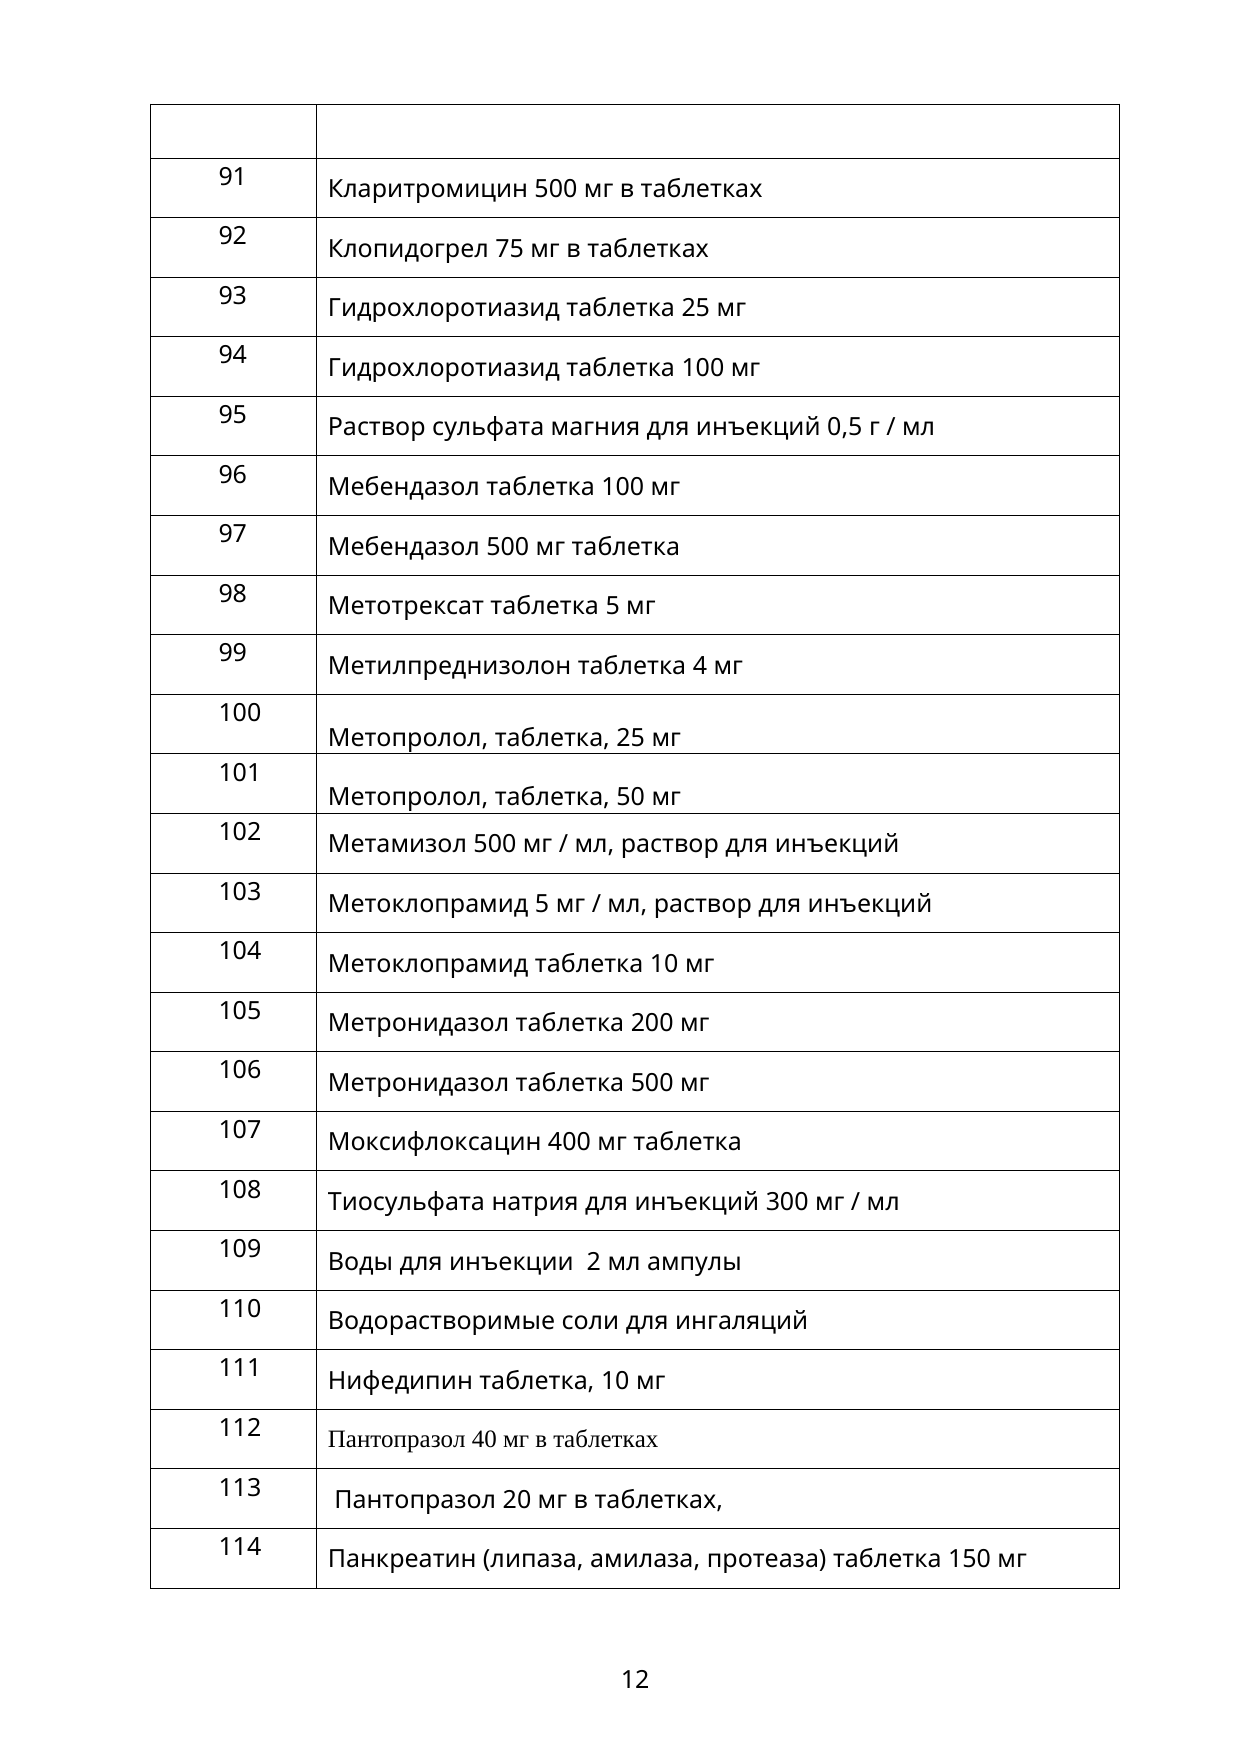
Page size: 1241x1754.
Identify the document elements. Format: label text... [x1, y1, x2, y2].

table_cell Нифедипин таблетка, 10 мг [317, 1350, 1119, 1409]
table_cell 114 [151, 1529, 316, 1587]
table_cell 110 [151, 1291, 316, 1349]
table_cell 96 [151, 456, 316, 515]
table_cell Панкреатин (липаза, амилаза, протеаза) таблетка 150 мг [317, 1529, 1119, 1587]
table_cell 112 [151, 1410, 316, 1468]
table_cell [317, 105, 1119, 157]
table_cell 92 [151, 218, 316, 277]
table_cell 109 [151, 1231, 316, 1289]
table_cell 93 [151, 278, 316, 336]
table_cell Мебендазол 500 мг таблетка [317, 516, 1119, 574]
table_cell 95 [151, 397, 316, 455]
table_cell 98 [151, 576, 316, 634]
table_cell Метотрексат таблетка 5 мг [317, 576, 1119, 634]
table_cell Пантопразол 40 мг в таблетках [317, 1410, 1119, 1468]
table_cell Метронидазол таблетка 200 мг [317, 993, 1119, 1051]
table_cell 108 [151, 1171, 316, 1230]
table_cell Раствор сульфата магния для инъекций 0,5 г / мл [317, 397, 1119, 455]
table_cell Пантопразол 20 мг в таблетках, [317, 1469, 1119, 1528]
table_cell 105 [151, 993, 316, 1051]
table_cell Водорастворимые соли для ингаляций [317, 1291, 1119, 1349]
table_cell 107 [151, 1112, 316, 1170]
table_cell Гидрохлоротиазид таблетка 100 мг [317, 337, 1119, 396]
table_cell 103 [151, 874, 316, 932]
table_cell Моксифлоксацин 400 мг таблетка [317, 1112, 1119, 1170]
table_cell 91 [151, 159, 316, 217]
table_cell 106 [151, 1052, 316, 1111]
table_cell Кларитромицин 500 мг в таблетках [317, 159, 1119, 217]
table_cell 104 [151, 933, 316, 992]
table_cell 101 [151, 754, 316, 813]
table_cell Мебендазол таблетка 100 мг [317, 456, 1119, 515]
table_cell Тиосульфата натрия для инъекций 300 мг / мл [317, 1171, 1119, 1230]
table_cell 102 [151, 814, 316, 872]
table_cell 100 [151, 695, 316, 753]
table_cell 113 [151, 1469, 316, 1528]
table_cell 99 [151, 635, 316, 694]
table_cell Метопролол, таблетка, 25 мг [317, 695, 1119, 753]
table_cell Воды для инъекции 2 мл ампулы [317, 1231, 1119, 1289]
table_cell Метамизол 500 мг / мл, раствор для инъекций [317, 814, 1119, 872]
table_cell 97 [151, 516, 316, 574]
table_cell Метилпреднизолон таблетка 4 мг [317, 635, 1119, 694]
table_cell Метронидазол таблетка 500 мг [317, 1052, 1119, 1111]
table_cell Метопролол, таблетка, 50 мг [317, 754, 1119, 813]
table_cell 111 [151, 1350, 316, 1409]
table_cell Клопидогрел 75 мг в таблетках [317, 218, 1119, 277]
table_cell Гидрохлоротиазид таблетка 25 мг [317, 278, 1119, 336]
table_cell 90 [151, 105, 316, 157]
table_cell Метоклопрамид таблетка 10 мг [317, 933, 1119, 992]
table_cell Метоклопрамид 5 мг / мл, раствор для инъекций [317, 874, 1119, 932]
table_cell 94 [151, 337, 316, 396]
